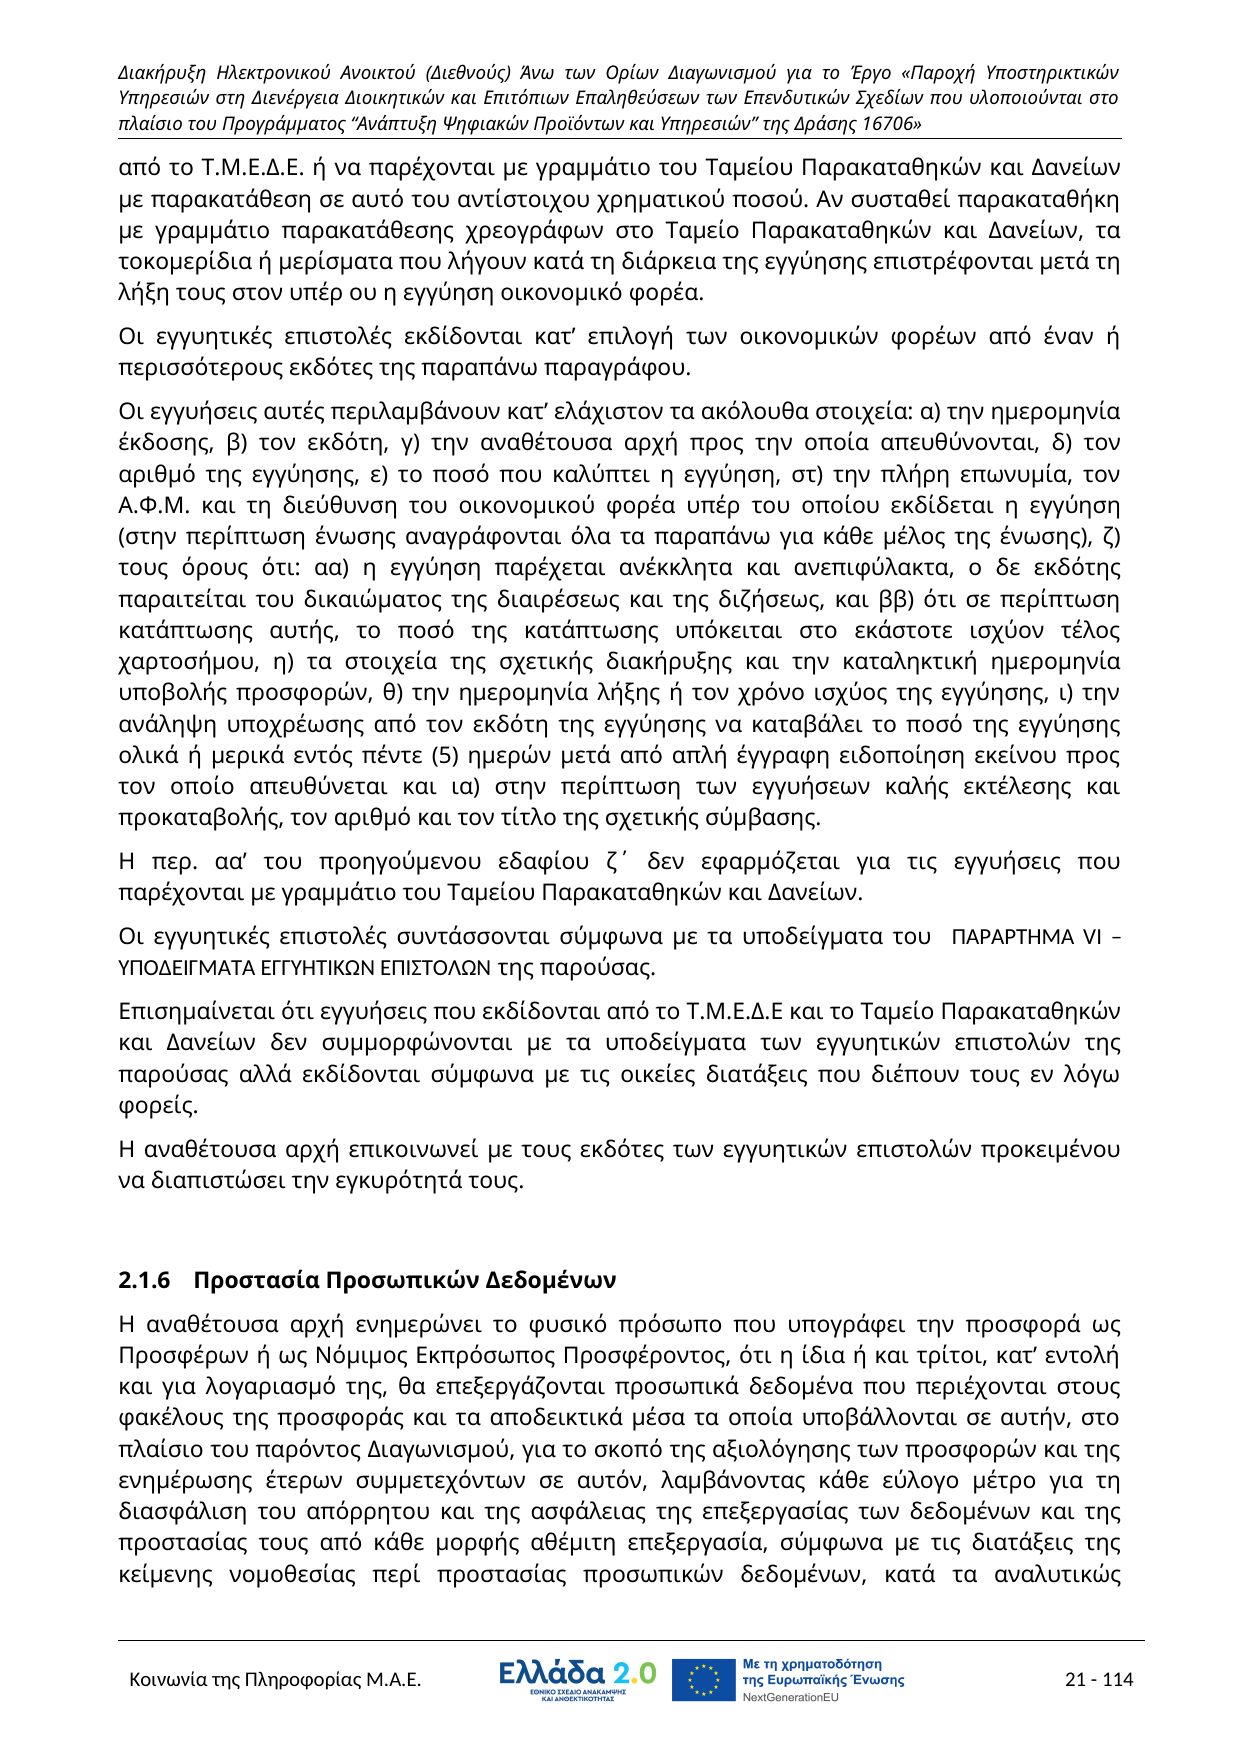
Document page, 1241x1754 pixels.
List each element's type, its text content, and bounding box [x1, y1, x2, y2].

text Οι εγγυήσεις αυτές περιλαμβάνουν κατ’ ελάχιστον τα ακόλουθα στοιχεία: α) την ημερομηνία έκδοσης, β) τον εκδότη, γ) την αναθέτουσα αρχή προς την οποία απευθύνονται, δ) τον αριθμό της εγγύησης, ε) το ποσό που καλύπτει η εγγύηση, στ) την πλήρη επωνυμία, τον Α.Φ.Μ. και τη διεύθυνση του οικονομικού φορέα υπέρ του οποίου εκδίδεται η εγγύηση (στην περίπτωση ένωσης αναγράφονται όλα τα παραπάνω για κάθε μέλος της ένωσης), ζ) τους όρους ότι: αα) η εγγύηση παρέχεται ανέκκλητα και ανεπιφύλακτα, ο δε εκδότης παραιτείται του δικαιώματος της διαιρέσεως και της διζήσεως, και ββ) ότι σε περίπτωση κατάπτωσης αυτής, το ποσό της κατάπτωσης υπόκειται στο εκάστοτε ισχύον τέλος χαρτοσήμου, η) τα στοιχεία της σχετικής διακήρυξης και την καταληκτική ημερομηνία υποβολής προσφορών, θ) την ημερομηνία λήξης ή τον χρόνο ισχύος της εγγύησης, ι) την ανάληψη υποχρέωσης από τον εκδότη της εγγύησης να καταβάλει το ποσό της εγγύησης ολικά ή μερικά εντός πέντε (5) ημερών μετά από απλή έγγραφη ειδοποίηση εκείνου προς τον οποίο απευθύνεται και ια) στην περίπτωση των εγγυήσεων καλής εκτέλεσης και προκαταβολής, τον αριθμό και τον τίτλο της σχετικής σύμβασης. [118, 395, 1122, 832]
text Οι εγγυητικές επιστολές συντάσσονται σύμφωνα με τα υποδείγματα του ΠΑΡΑΡΤΗΜΑ VI – ΥΠΟΔΕΙΓΜΑΤΑ ΕΓΓΥΗΤΙΚΩΝ ΕΠΙΣΤΟΛΩΝ της παρούσας. [118, 920, 1122, 982]
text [118, 1307, 1122, 1589]
text Η περ. αα’ του προηγούμενου εδαφίου ζ΄ δεν εφαρμόζεται για τις εγγυήσεις που παρέχονται με γραμμάτιο του Ταμείου Παρακαταθηκών και Δανείων. [118, 845, 1122, 907]
picture [484, 1643, 919, 1717]
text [118, 151, 1122, 307]
text Επισημαίνεται ότι εγγυήσεις που εκδίδονται από το Τ.Μ.Ε.Δ.Ε και το Ταμείο Παρακαταθηκών και Δανείων δεν συμμορφώνονται με τα υποδείγματα των εγγυητικών επιστολών της παρούσας αλλά εκδίδονται σύμφωνα με τις οικείες διατάξεις που διέπουν τους εν λόγω φορείς. [118, 995, 1122, 1120]
text Οι εγγυητικές επιστολές εκδίδονται κατ’ επιλογή των οικονομικών φορέων από έναν ή περισσότερους εκδότες της παραπάνω παραγράφου. [118, 320, 1122, 382]
text Η αναθέτουσα αρχή επικοινωνεί με τους εκδότες των εγγυητικών επιστολών προκειμένου να διαπιστώσει την εγκυρότητά τους. [118, 1132, 1122, 1195]
subtitle Προστασία Προσωπικών Δεδομένων [118, 1264, 1122, 1295]
